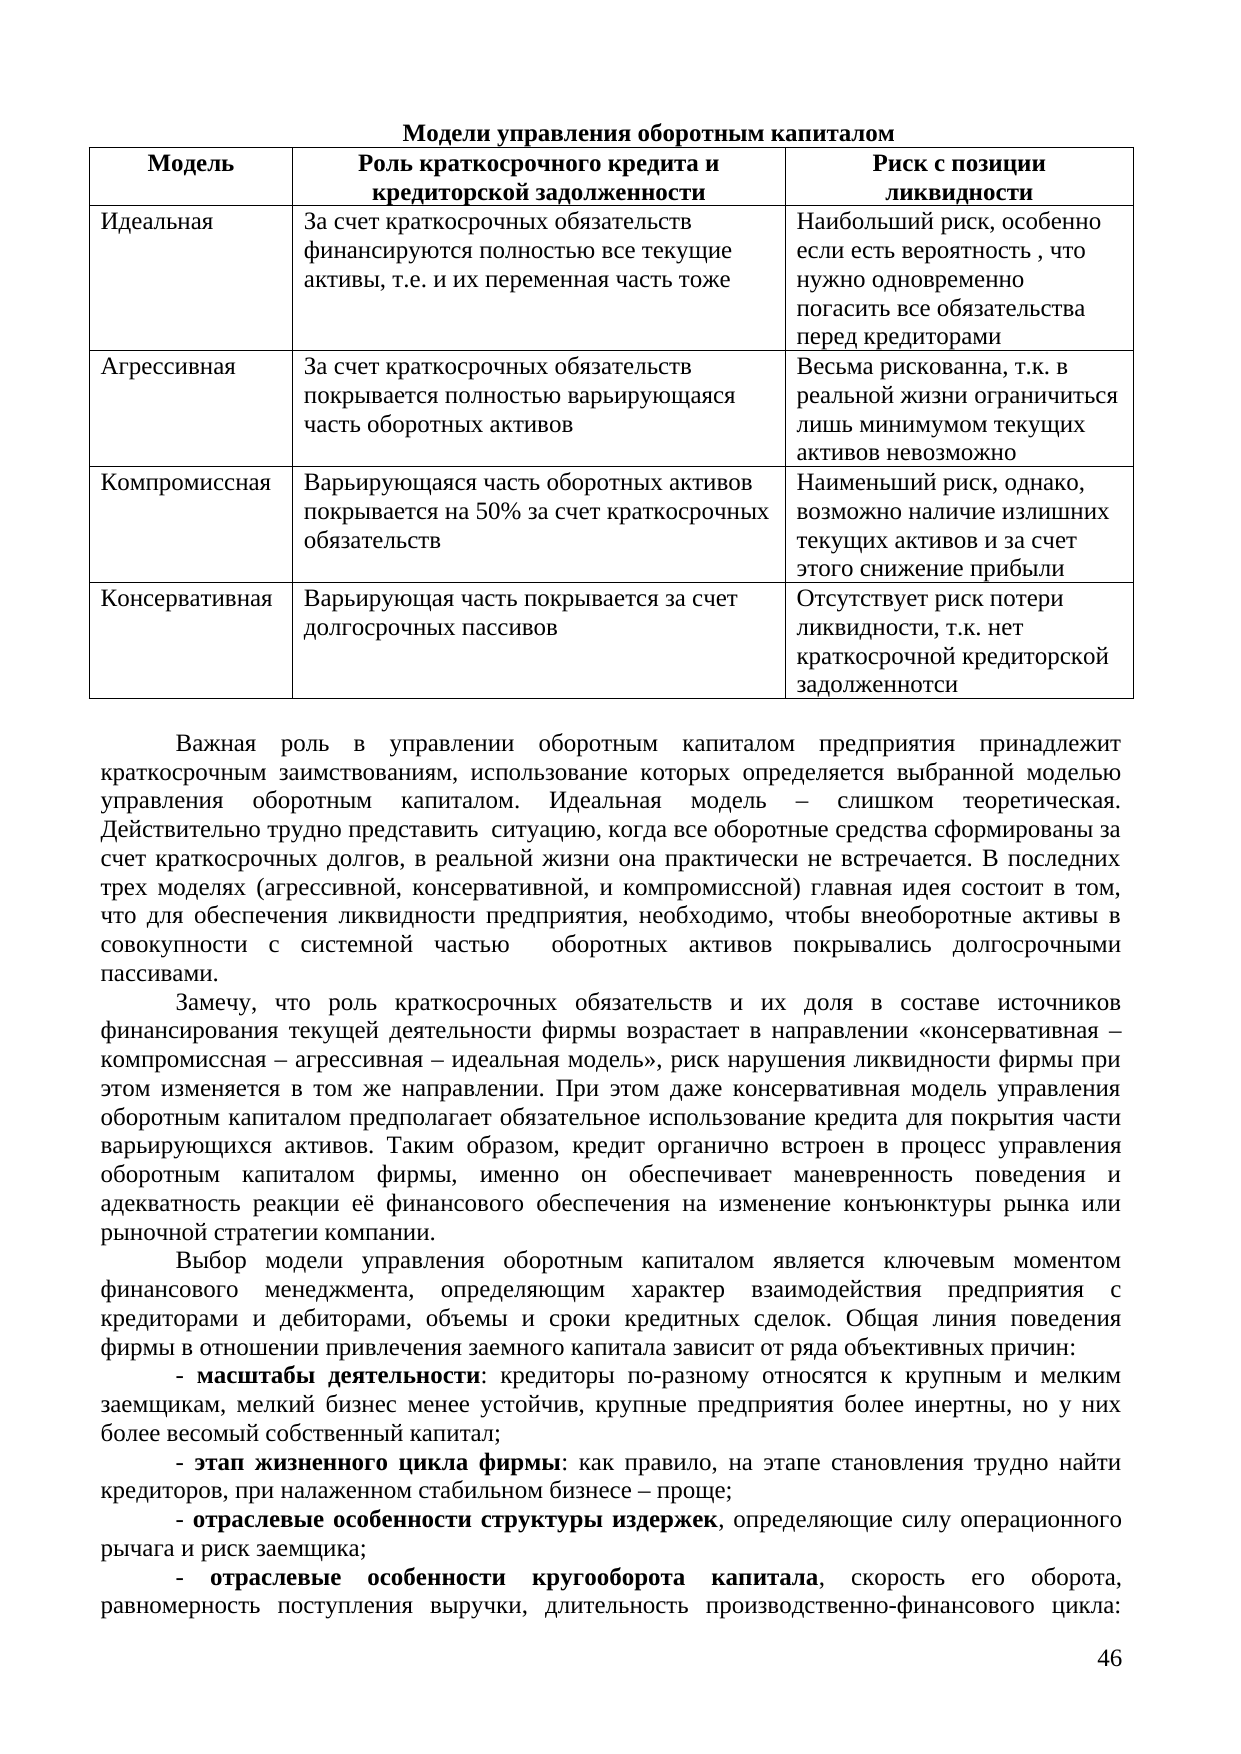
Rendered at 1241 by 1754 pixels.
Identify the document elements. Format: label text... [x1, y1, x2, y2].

table_header Модель [90, 148, 292, 205]
table_cell Наибольший риск, особенно если есть вероятность , что нужно одновременно погасить все обязательства перед кредиторами [786, 206, 1133, 350]
table_cell Варьирующая часть покрывается за счет долгосрочных пассивов [293, 583, 785, 698]
table_cell За счет краткосрочных обязательств финансируются полностью все текущие активы, т.е. и их переменная часть тоже [293, 206, 785, 350]
table_cell За счет краткосрочных обязательств покрывается полностью варьирующаяся часть оборотных активов [293, 351, 785, 466]
text - масштабы деятельности: кредиторы по-разному относятся к крупным и мелким заемщикам, мелкий бизнес менее устойчив, крупные предприятия более инертны, но у них более весомый собственный капитал; [100, 1361, 1122, 1447]
table_header Риск с позиции ликвидности [786, 148, 1133, 205]
table_cell Идеальная [90, 206, 292, 350]
text Выбор модели управления оборотным капиталом является ключевым моментом финансового менеджмента, определяющим характер взаимодействия предприятия с кредиторами и дебиторами, объемы и сроки кредитных сделок. Общая линия поведения фирмы в отношении привлечения заемного капитала зависит от ряда объективных причин: [100, 1246, 1122, 1361]
text Модели управления оборотным капиталом [100, 118, 1122, 147]
table_cell Варьирующаяся часть оборотных активов покрывается на 50% за счет краткосрочных обязательств [293, 467, 785, 582]
text Важная роль в управлении оборотным капиталом предприятия принадлежит краткосрочным заимствованиям, использование которых определяется выбранной моделью управления оборотным капиталом. Идеальная модель – слишком теоретическая. Действительно трудно представить ситуацию, когда все оборотные средства сформированы за счет краткосрочных долгов, в реальной жизни она практически не встречается. В последних трех моделях (агрессивной, консервативной, и компромиссной) главная идея состоит в том, что для обеспечения ликвидности предприятия, необходимо, чтобы внеоборотные активы в совокупности с системной частью оборотных активов покрывались долгосрочными пассивами. [100, 728, 1122, 987]
text - отраслевые особенности структуры издержек, определяющие силу операционного рычага и риск заемщика; [100, 1504, 1122, 1562]
table_cell Отсутствует риск потери ликвидности, т.к. нет краткосрочной кредиторской задолженнотси [786, 583, 1133, 698]
table_cell Наименьший риск, однако, возможно наличие излишних текущих активов и за счет этого снижение прибыли [786, 467, 1133, 582]
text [100, 1562, 1122, 1619]
table_cell Консервативная [90, 583, 292, 698]
text - этап жизненного цикла фирмы: как правило, на этапе становления трудно найти кредиторов, при налаженном стабильном бизнесе – проще; [100, 1447, 1122, 1504]
table_cell Компромиссная [90, 467, 292, 582]
table_header Роль краткосрочного кредита и кредиторской задолженности [293, 148, 785, 205]
table_cell Весьма рискованна, т.к. в реальной жизни ограничиться лишь минимумом текущих активов невозможно [786, 351, 1133, 466]
text Замечу, что роль краткосрочных обязательств и их доля в составе источников финансирования текущей деятельности фирмы возрастает в направлении «консервативная – компромиссная – агрессивная – идеальная модель», риск нарушения ликвидности фирмы при этом изменяется в том же направлении. При этом даже консервативная модель управления оборотным капиталом предполагает обязательное использование кредита для покрытия части варьирующихся активов. Таким образом, кредит органично встроен в процесс управления оборотным капиталом фирмы, именно он обеспечивает маневренность поведения и адекватность реакции её финансового обеспечения на изменение конъюнктуры рынка или рыночной стратегии компании. [100, 987, 1122, 1246]
table_cell Агрессивная [90, 351, 292, 466]
